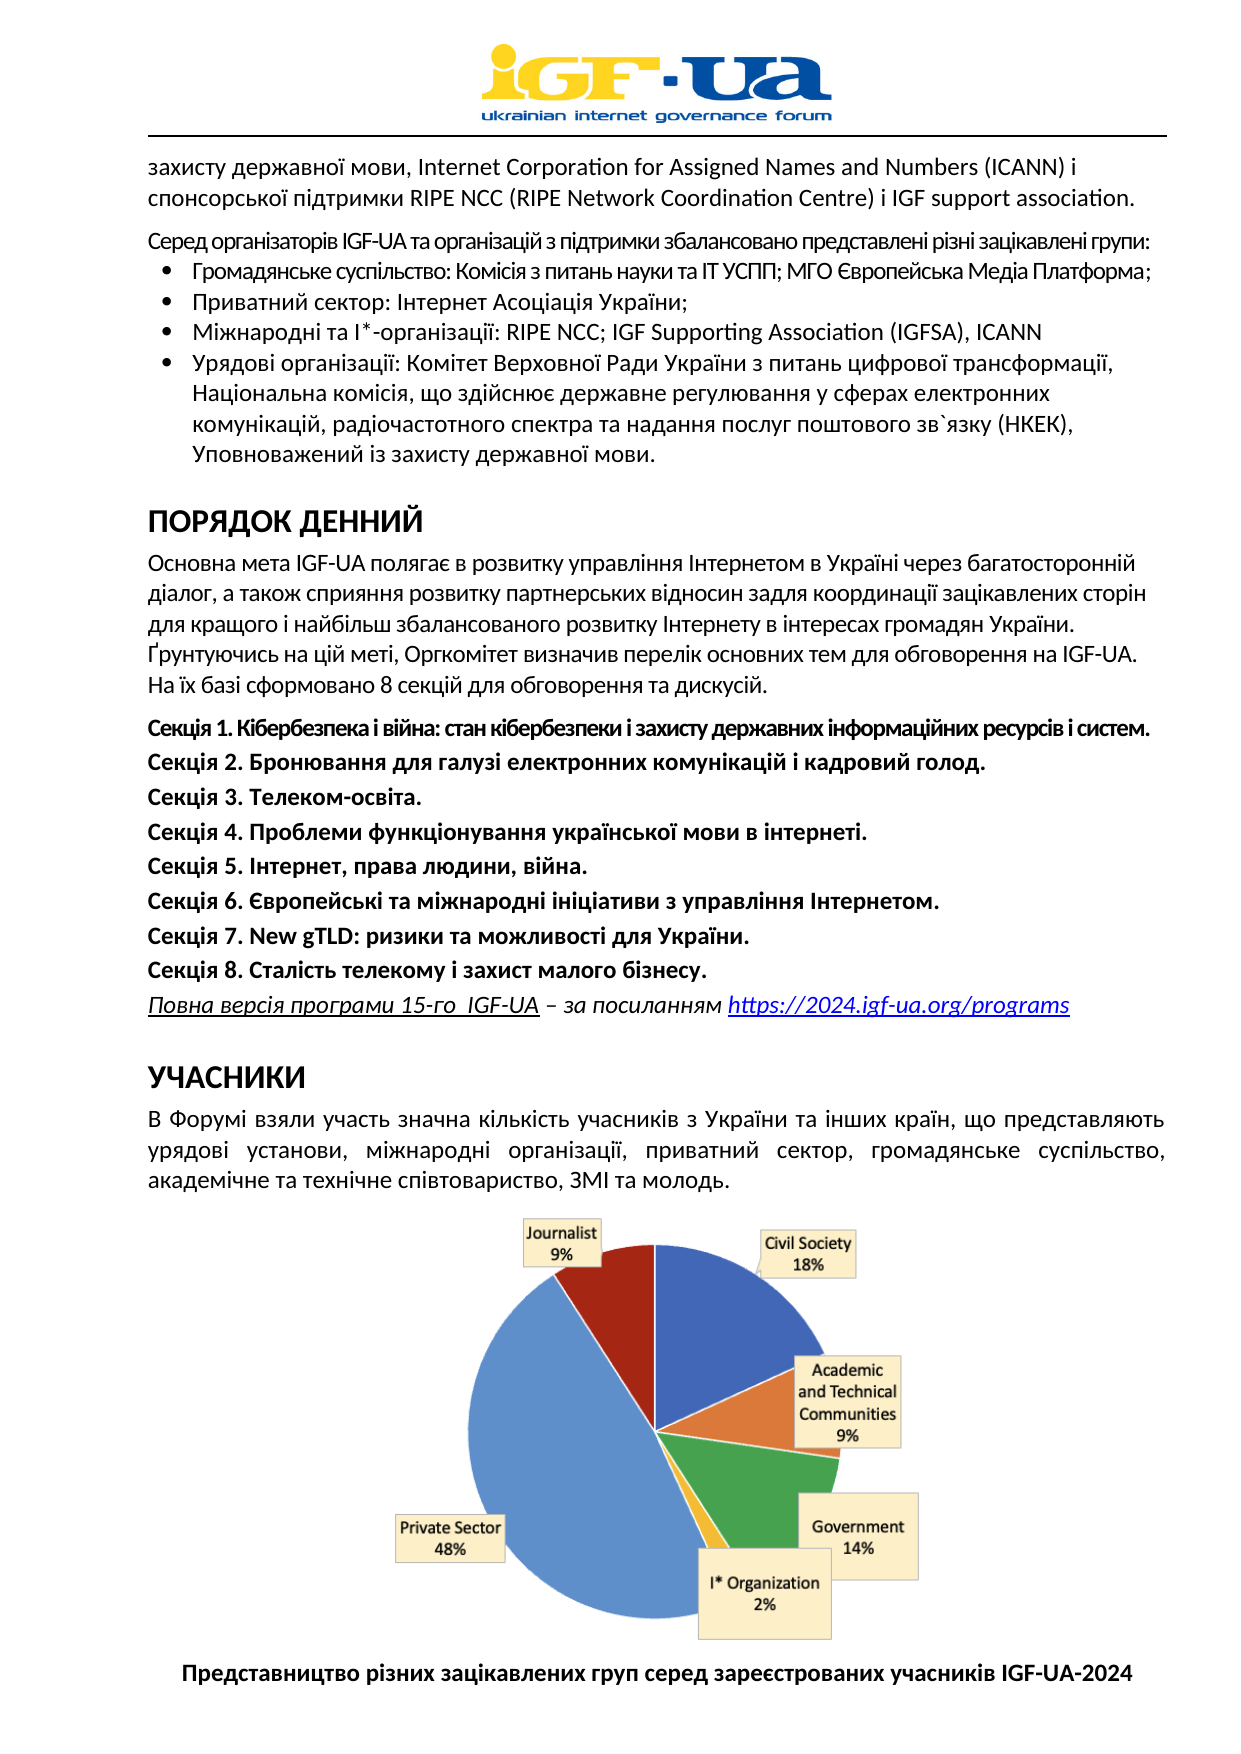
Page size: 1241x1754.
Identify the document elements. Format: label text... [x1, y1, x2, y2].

list Міжнародні та I*-організації: RIPE NCC; IGF Supporting Association (IGFSA), ICANN [162, 317, 1167, 347]
text Секція 1. Кібербезпека і війна: стан кібербезпеки і захисту державних інформаційних ресурсів і систем. [148, 712, 1167, 742]
text Представництво різних зацікавлених груп серед зареєстрованих учасників IGF-UA-2024 [148, 1658, 1167, 1688]
text Секція 3. Телеком-освіта. [148, 781, 1167, 812]
text Секція 2. Бронювання для галузі електронних комунікацій і кадровий голод. [148, 746, 1167, 777]
text Секція 4. Проблеми функціонування української мови в інтернеті. [148, 816, 1167, 846]
text Секція 6. Європейські та міжнародні ініціативи з управління Інтернетом. [148, 885, 1167, 916]
text Секція 8. Сталість телекому і захист малого бізнесу. [148, 954, 1167, 985]
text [148, 151, 1167, 212]
list Громадянське суспільство: Комісія з питань науки та ІТ УСПП; МГО Європейська Медіа Платформа; [162, 256, 1167, 286]
text ПОРЯДОК ДЕННИЙ [148, 500, 1167, 540]
list Урядові організації: Комітет Верховної Ради України з питань цифрової трансформації, Національна комісія, що здійснює державне регулювання у сферах електронних комунікацій, радіочастотного спектра та надання послуг поштового зв`язку (НКЕК), Уповноважений із захисту державної мови. [162, 347, 1167, 469]
list Приватний сектор: Інтернет Асоціація України; [162, 286, 1167, 317]
text Основна мета IGF-UA полягає в розвитку управління Інтернетом в Україні через багатосторонній діалог, а також сприяння розвитку партнерських відносин задля координації зацікавлених сторін для кращого і найбільш збалансованого розвитку Інтернету в інтересах громадян України. Ґрунтуючись на цій меті, Оргкомітет визначив перелік основних тем для обговорення на IGF-UA. На їх базі сформовано 8 секцій для обговорення та дискусій. [148, 547, 1167, 699]
text В Форумі взяли участь значна кількість учасників з України та інших країн, що представляють урядові установи, міжнародні організації, приватний сектор, громадянське суспільство, академічне та технічне співтовариство, ЗМІ та молодь. [148, 1103, 1167, 1195]
text Секція 5. Інтернет, права людини, війна. [148, 851, 1167, 881]
text Повна версія програми 15-го IGF-UA – за посиланням https://2024.igf-ua.org/programs [148, 989, 1167, 1020]
picture [477, 44, 838, 126]
text УЧАСНИКИ [148, 1057, 1167, 1097]
text Секція 7. New gTLD: ризики та можливості для України. [148, 920, 1167, 950]
text Серед організаторів IGF-UA та організацій з підтримки збалансовано представлені різні зацікавлені групи: [148, 225, 1167, 256]
picture [389, 1207, 925, 1646]
